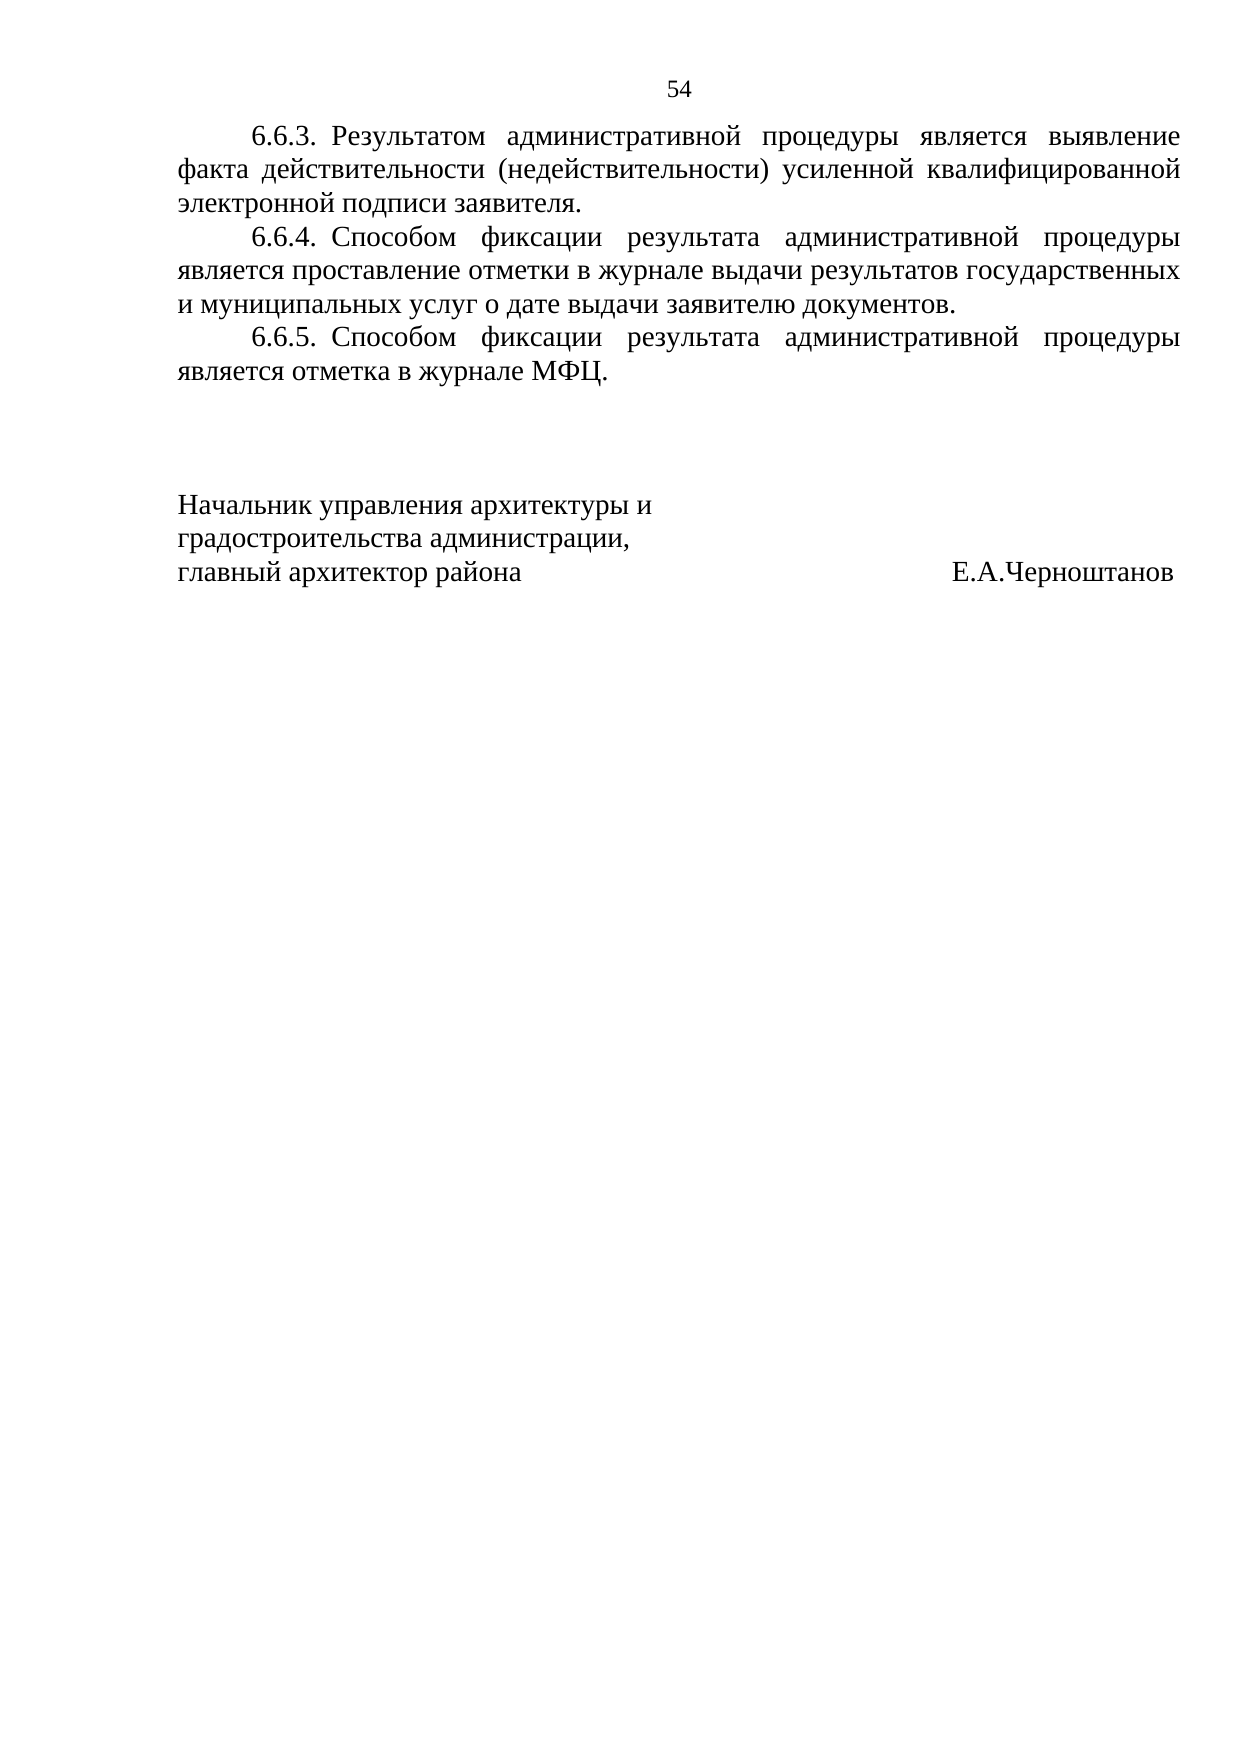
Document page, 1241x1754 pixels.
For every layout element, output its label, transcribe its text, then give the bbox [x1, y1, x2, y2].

text главный архитектор района Е.А.Черноштанов [177, 554, 1181, 588]
text 6.6.3. Результатом административной процедуры является выявление факта действительности (недействительности) усиленной квалифицированной электронной подписи заявителя. [177, 118, 1181, 219]
text Начальник управления архитектуры и [177, 487, 1181, 521]
text 6.6.5. Способом фиксации результата административной процедуры является отметка в журнале МФЦ. [177, 319, 1181, 386]
text 6.6.4. Способом фиксации результата административной процедуры является проставление отметки в журнале выдачи результатов государственных и муниципальных услуг о дате выдачи заявителю документов. [177, 219, 1181, 319]
text градостроительства администрации, [177, 521, 1181, 554]
